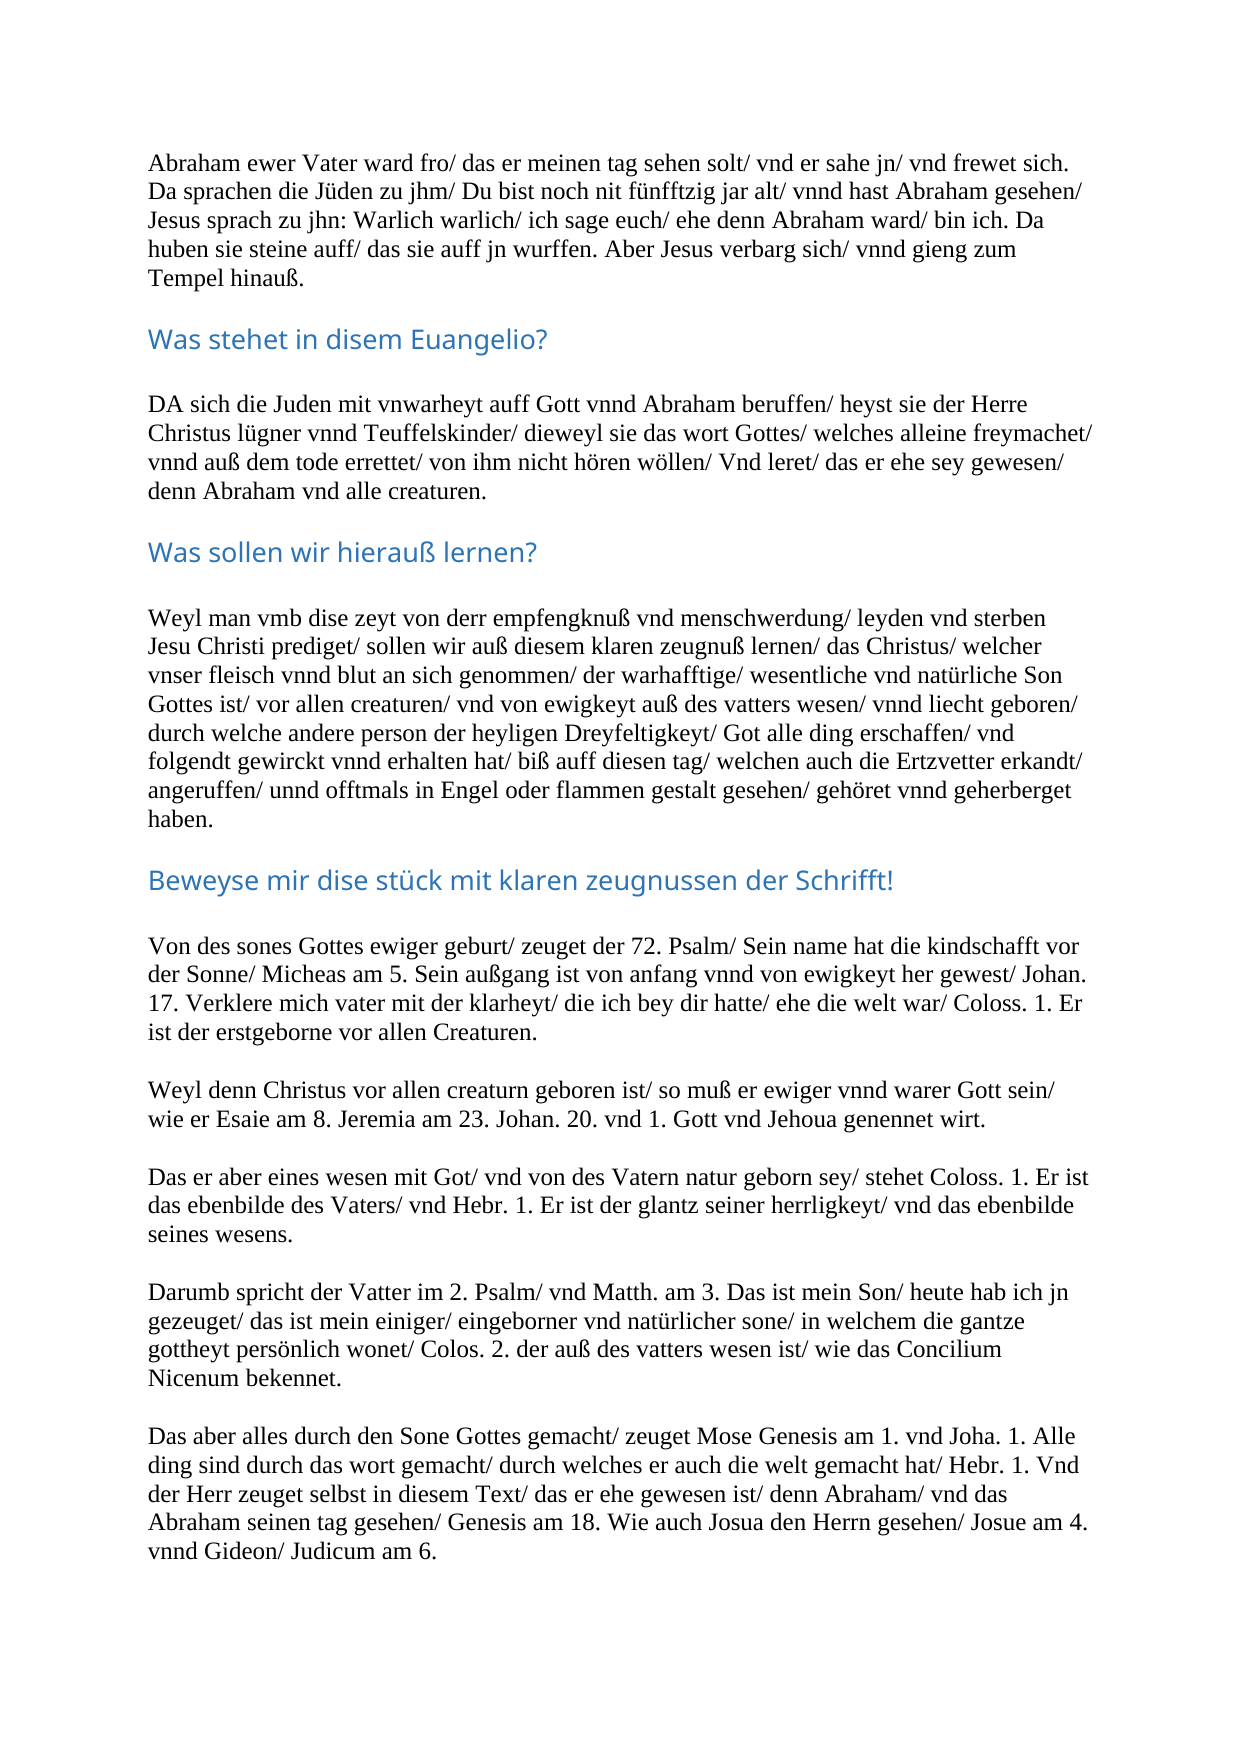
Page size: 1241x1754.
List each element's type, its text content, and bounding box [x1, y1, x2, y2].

subtitle Was sollen wir hierauß lernen? [148, 534, 1093, 571]
text Darumb spricht der Vatter im 2. Psalm/ vnd Matth. am 3. Das ist mein Son/ heute hab ich jn gezeuget/ das ist mein einiger/ eingeborner vnd natürlicher sone/ in welchem die gantze gottheyt persönlich wonet/ Colos. 2. der auß des vatters wesen ist/ wie das Concilium Nicenum bekennet. [148, 1277, 1093, 1392]
text Von des sones Gottes ewiger geburt/ zeuget der 72. Psalm/ Sein name hat die kindschafft vor der Sonne/ Micheas am 5. Sein außgang ist von anfang vnnd von ewigkeyt her gewest/ Johan. 17. Verklere mich vater mit der klarheyt/ die ich bey dir hatte/ ehe die welt war/ Coloss. 1. Er ist der erstgeborne vor allen Creaturen. [148, 931, 1093, 1046]
text DA sich die Juden mit vnwarheyt auff Gott vnnd Abraham beruffen/ heyst sie der Herre Christus lügner vnnd Teuffelskinder/ dieweyl sie das wort Gottes/ welches alleine freymachet/ vnnd auß dem tode errettet/ von ihm nicht hören wöllen/ Vnd leret/ das er ehe sey gewesen/ denn Abraham vnd alle creaturen. [148, 389, 1093, 504]
subtitle Beweyse mir dise stück mit klaren zeugnussen der Schrifft! [148, 862, 1093, 899]
text Weyl man vmb dise zeyt von derr empfengknuß vnd menschwerdung/ leyden vnd sterben Jesu Christi prediget/ sollen wir auß diesem klaren zeugnuß lernen/ das Christus/ welcher vnser fleisch vnnd blut an sich genommen/ der warhafftige/ wesentliche vnd natürliche Son Gottes ist/ vor allen creaturen/ vnd von ewigkeyt auß des vatters wesen/ vnnd liecht geboren/ durch welche andere person der heyligen Dreyfeltigkeyt/ Got alle ding erschaffen/ vnd folgendt gewirckt vnnd erhalten hat/ biß auff diesen tag/ welchen auch die Ertzvetter erkandt/ angeruffen/ unnd offtmals in Engel oder flammen gestalt gesehen/ gehöret vnnd geherberget haben. [148, 603, 1093, 833]
text Weyl denn Christus vor allen creaturn geboren ist/ so muß er ewiger vnnd warer Gott sein/ wie er Esaie am 8. Jeremia am 23. Johan. 20. vnd 1. Gott vnd Jehoua genennet wirt. [148, 1075, 1093, 1132]
text Abraham ewer Vater ward fro/ das er meinen tag sehen solt/ vnd er sahe jn/ vnd frewet sich. Da sprachen die Jüden zu jhm/ Du bist noch nit fünfftzig jar alt/ vnnd hast Abraham gesehen/ Jesus sprach zu jhn: Warlich warlich/ ich sage euch/ ehe denn Abraham ward/ bin ich. Da huben sie steine auff/ das sie auff jn wurffen. Aber Jesus verbarg sich/ vnnd gieng zum Tempel hinauß. [148, 148, 1093, 291]
text Das er aber eines wesen mit Got/ vnd von des Vatern natur geborn sey/ stehet Coloss. 1. Er ist das ebenbilde des Vaters/ vnd Hebr. 1. Er ist der glantz seiner herrligkeyt/ vnd das ebenbilde seines wesens. [148, 1162, 1093, 1248]
subtitle Was stehet in disem Euangelio? [148, 321, 1093, 357]
text Das aber alles durch den Sone Gottes gemacht/ zeuget Mose Genesis am 1. vnd Joha. 1. Alle ding sind durch das wort gemacht/ durch welches er auch die welt gemacht hat/ Hebr. 1. Vnd der Herr zeuget selbst in diesem Text/ das er ehe gewesen ist/ denn Abraham/ vnd das Abraham seinen tag gesehen/ Genesis am 18. Wie auch Josua den Herrn gesehen/ Josue am 4. vnnd Gideon/ Judicum am 6. [148, 1421, 1093, 1565]
